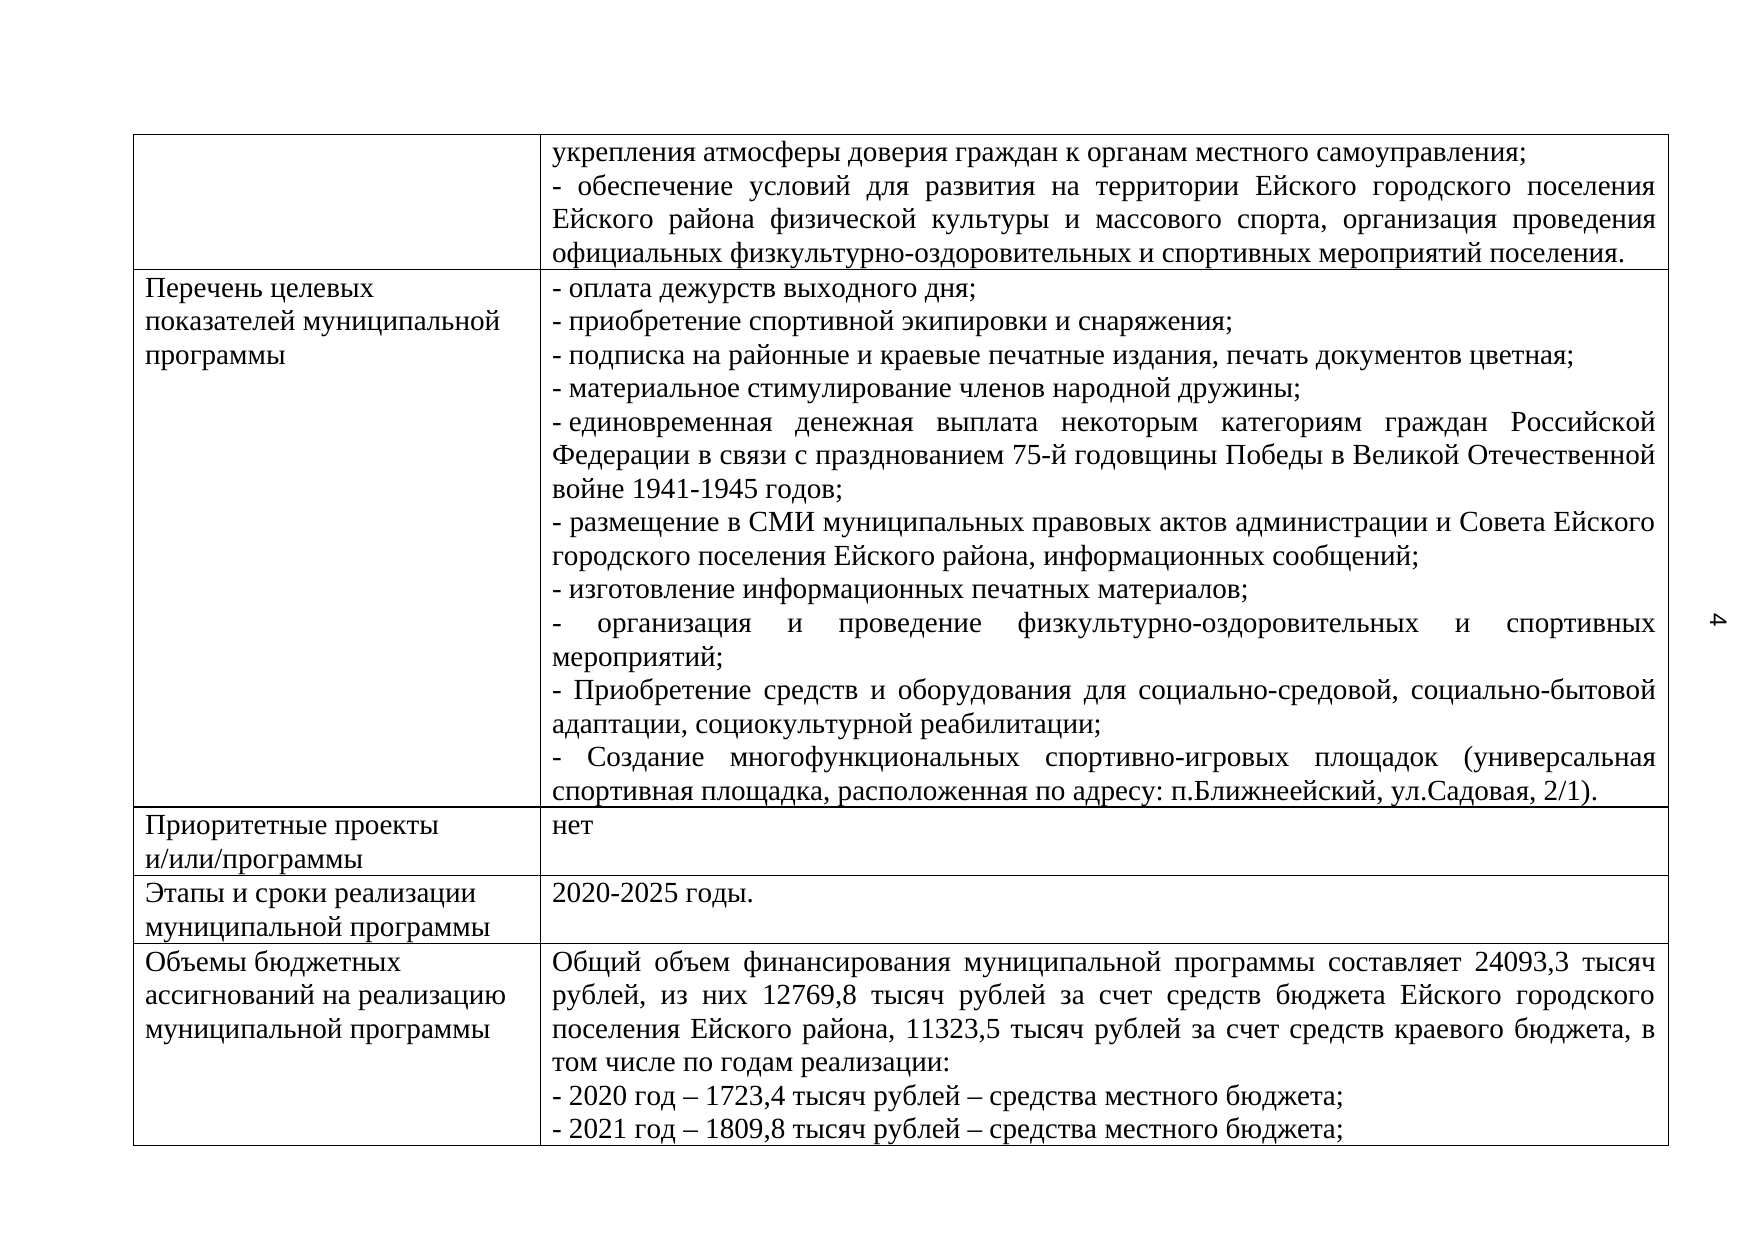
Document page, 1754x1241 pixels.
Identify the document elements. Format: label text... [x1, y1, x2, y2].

table_cell Этапы и сроки реализации муниципальной программы [134, 876, 540, 943]
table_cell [541, 135, 1668, 269]
table_cell нет [541, 808, 1668, 874]
table_cell - оплата дежурств выходного дня; - приобретение спортивной экипировки и снаряжения; - подписка на районные и краевые печатные издания, печать документов цветная; - материальное стимулирование членов народной дружины; - единовременная денежная выплата некоторым категориям граждан Российской Федерации в связи с празднованием 75-й годовщины Победы в Великой Отечественной войне 1941-1945 годов; - размещение в СМИ муниципальных правовых актов администрации и Совета Ейского городского поселения Ейского района, информационных сообщений; - изготовление информационных печатных материалов; - организация и проведение физкультурно-оздоровительных и спортивных мероприятий; - Приобретение средств и оборудования для социально-средовой, социально-бытовой адаптации, социокультурной реабилитации; - Создание многофункциональных спортивно-игровых площадок (универсальная спортивная площадка, расположенная по адресу: п.Ближнеейский, ул.Садовая, 2/1). [541, 270, 1668, 806]
table_cell Приоритетные проекты и/или/программы [134, 808, 540, 874]
table_cell 2020-2025 годы. [541, 876, 1668, 943]
table_cell Перечень целевых показателей муниципальной программы [134, 270, 540, 806]
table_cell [134, 135, 540, 269]
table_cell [541, 944, 1668, 1145]
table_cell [134, 944, 540, 1145]
